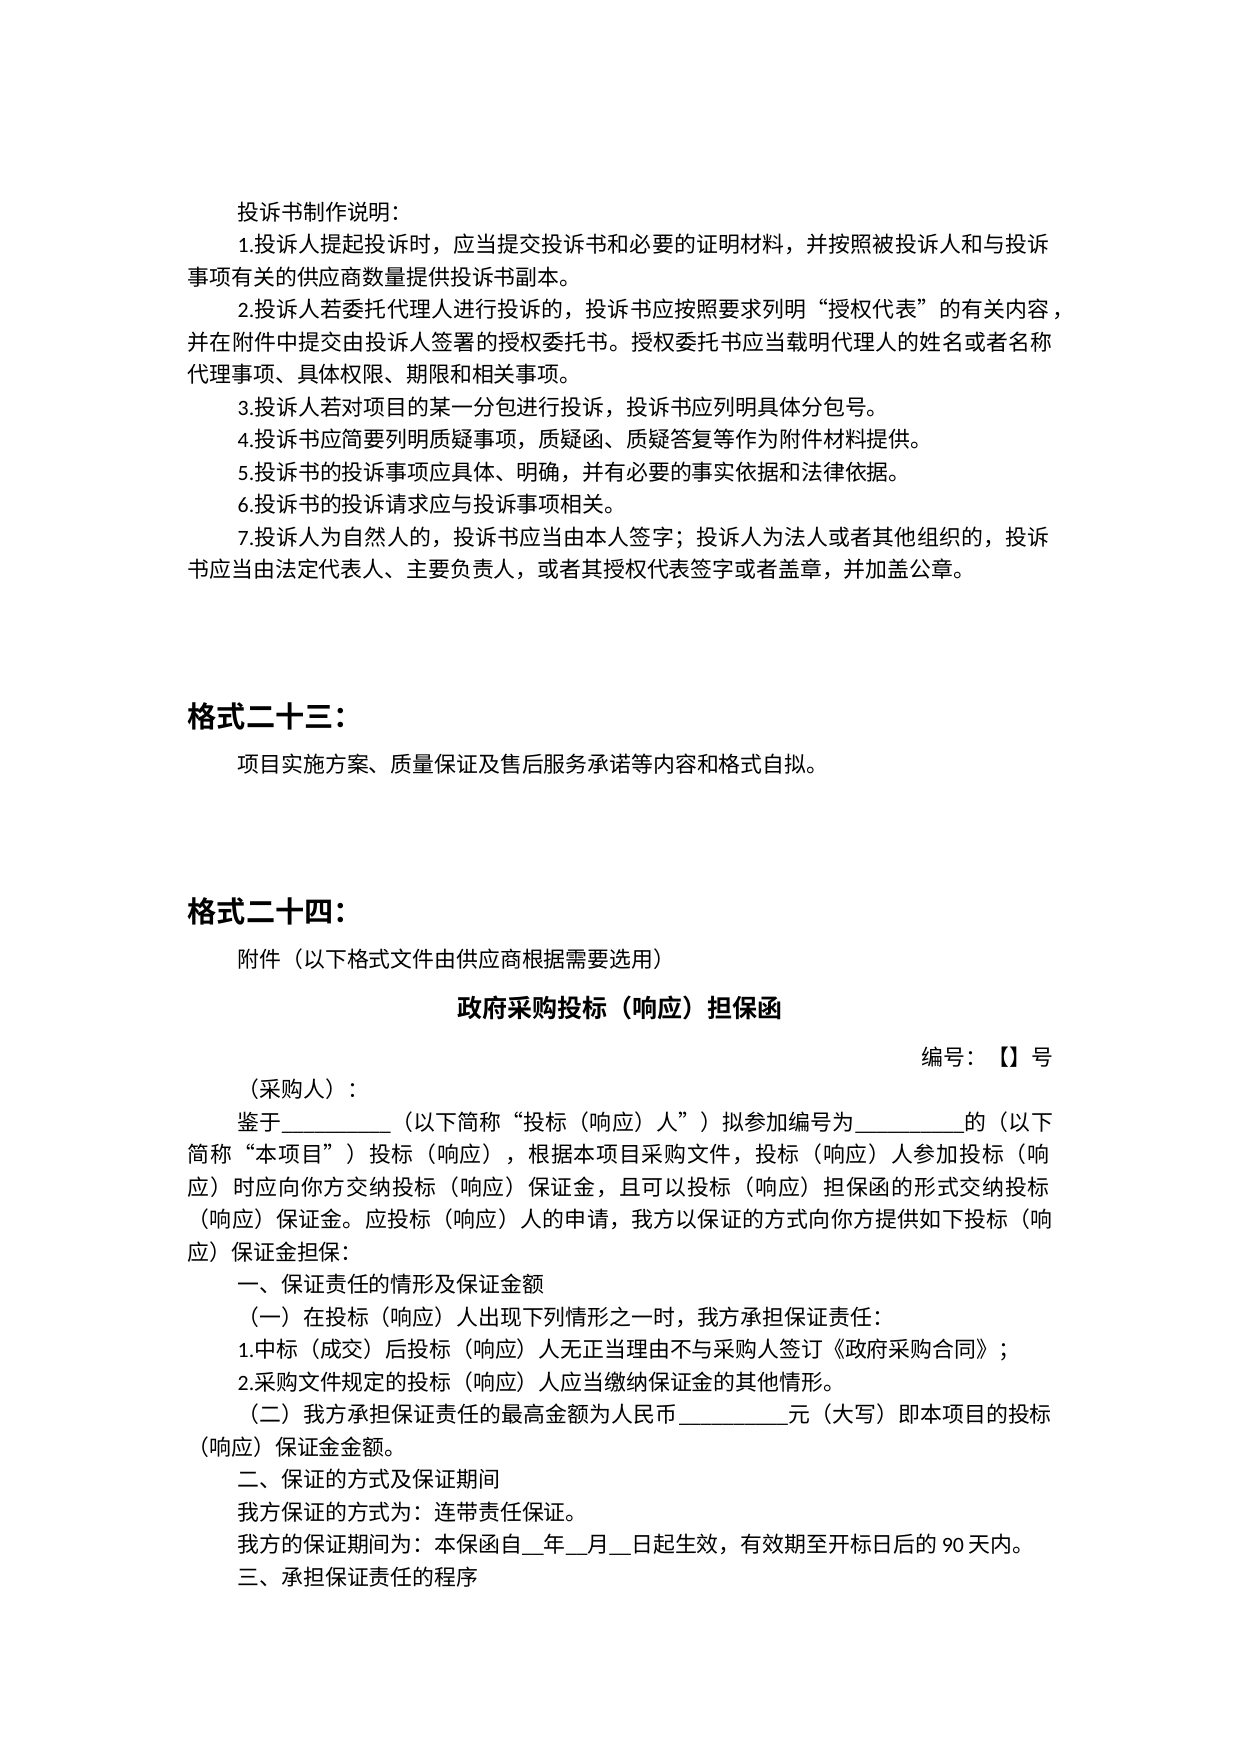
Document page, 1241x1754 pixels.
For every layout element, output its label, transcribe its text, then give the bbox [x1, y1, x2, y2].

text （一）在投标（响应）人出现下列情形之一时，我方承担保证责任： [187, 1299, 1053, 1332]
text 我方保证的方式为：连带责任保证。 [187, 1494, 1053, 1527]
text 6.投诉书的投诉请求应与投诉事项相关。 [187, 487, 1053, 519]
text 格式二十四： [187, 877, 1053, 942]
text 1.中标（成交）后投标（响应）人无正当理由不与采购人签订《政府采购合同》； [187, 1332, 1053, 1364]
text 7.投诉人为自然人的，投诉书应当由本人签字；投诉人为法人或者其他组织的，投诉书应当由法定代表人、主要负责人，或者其授权代表签字或者盖章，并加盖公章。 [187, 519, 1053, 584]
text 3.投诉人若对项目的某一分包进行投诉，投诉书应列明具体分包号。 [187, 389, 1053, 422]
text 三、承担保证责任的程序 [187, 1559, 1053, 1592]
text 编号：【】号 [187, 1039, 1053, 1072]
text 项目实施方案、质量保证及售后服务承诺等内容和格式自拟。 [187, 747, 1053, 779]
text 1.投诉人提起投诉时，应当提交投诉书和必要的证明材料，并按照被投诉人和与投诉事项有关的供应商数量提供投诉书副本。 [187, 227, 1053, 292]
text 2.投诉人若委托代理人进行投诉的，投诉书应按照要求列明“授权代表”的有关内容，并在附件中提交由投诉人签署的授权委托书。授权委托书应当载明代理人的姓名或者名称、代理事项、具体权限、期限和相关事项。 [187, 292, 1053, 389]
text 一、保证责任的情形及保证金额 [187, 1267, 1053, 1299]
text （二）我方承担保证责任的最高金额为人民币__________元（大写）即本项目的投标（响应）保证金金额。 [187, 1397, 1053, 1462]
text 2.采购文件规定的投标（响应）人应当缴纳保证金的其他情形。 [187, 1364, 1053, 1397]
text 投诉书制作说明： [187, 194, 1053, 227]
text 4.投诉书应简要列明质疑事项，质疑函、质疑答复等作为附件材料提供。 [187, 422, 1053, 454]
text 附件（以下格式文件由供应商根据需要选用） [187, 942, 1053, 974]
text 格式二十三： [187, 682, 1053, 747]
text 鉴于__________（以下简称“投标（响应）人”）拟参加编号为__________的（以下简称“本项目”）投标（响应），根据本项目采购文件，投标（响应）人参加投标（响应）时应向你方交纳投标（响应）保证金，且可以投标（响应）担保函的形式交纳投标（响应）保证金。应投标（响应）人的申请，我方以保证的方式向你方提供如下投标（响应）保证金担保： [187, 1104, 1053, 1267]
text 二、保证的方式及保证期间 [187, 1462, 1053, 1494]
text （采购人）： [187, 1072, 1053, 1104]
text 5.投诉书的投诉事项应具体、明确，并有必要的事实依据和法律依据。 [187, 454, 1053, 487]
text 我方的保证期间为：本保函自__年__月__日起生效，有效期至开标日后的90天内。 [187, 1527, 1053, 1559]
text 政府采购投标（响应）担保函 [187, 974, 1053, 1039]
